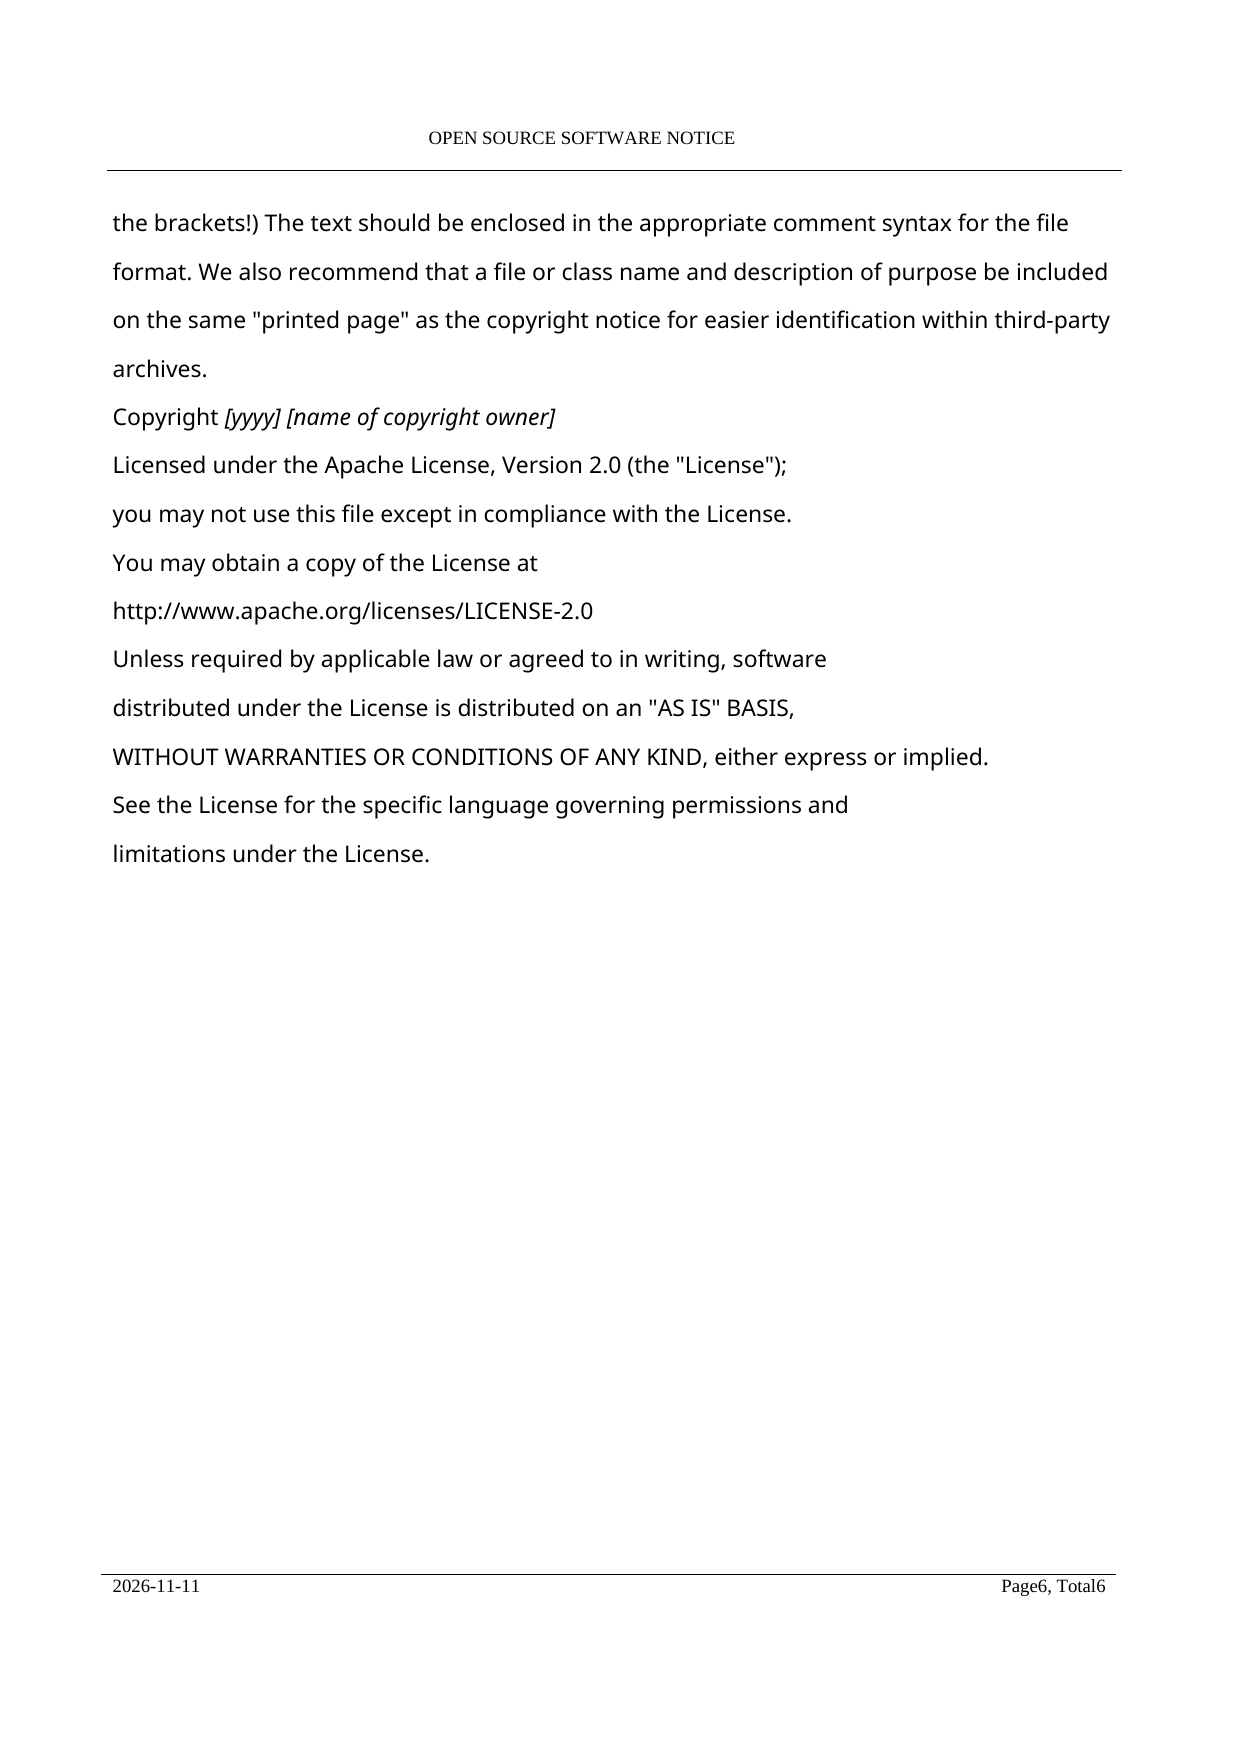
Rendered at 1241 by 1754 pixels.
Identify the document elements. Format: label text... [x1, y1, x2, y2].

text Copyright [yyyy] [name of copyright owner] [112, 401, 1128, 433]
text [112, 206, 1128, 385]
text Licensed under the Apache License, Version 2.0 (the "License"); you may not use this file except in compliance with the License. You may obtain a copy of the License at [112, 449, 1128, 579]
text http://www.apache.org/licenses/LICENSE-2.0 [112, 594, 1128, 627]
text Unless required by applicable law or agreed to in writing, software distributed under the License is distributed on an "AS IS" BASIS, WITHOUT WARRANTIES OR CONDITIONS OF ANY KIND, either express or implied. See the License for the specific language governing permissions and limitations under the License. [112, 643, 1128, 870]
